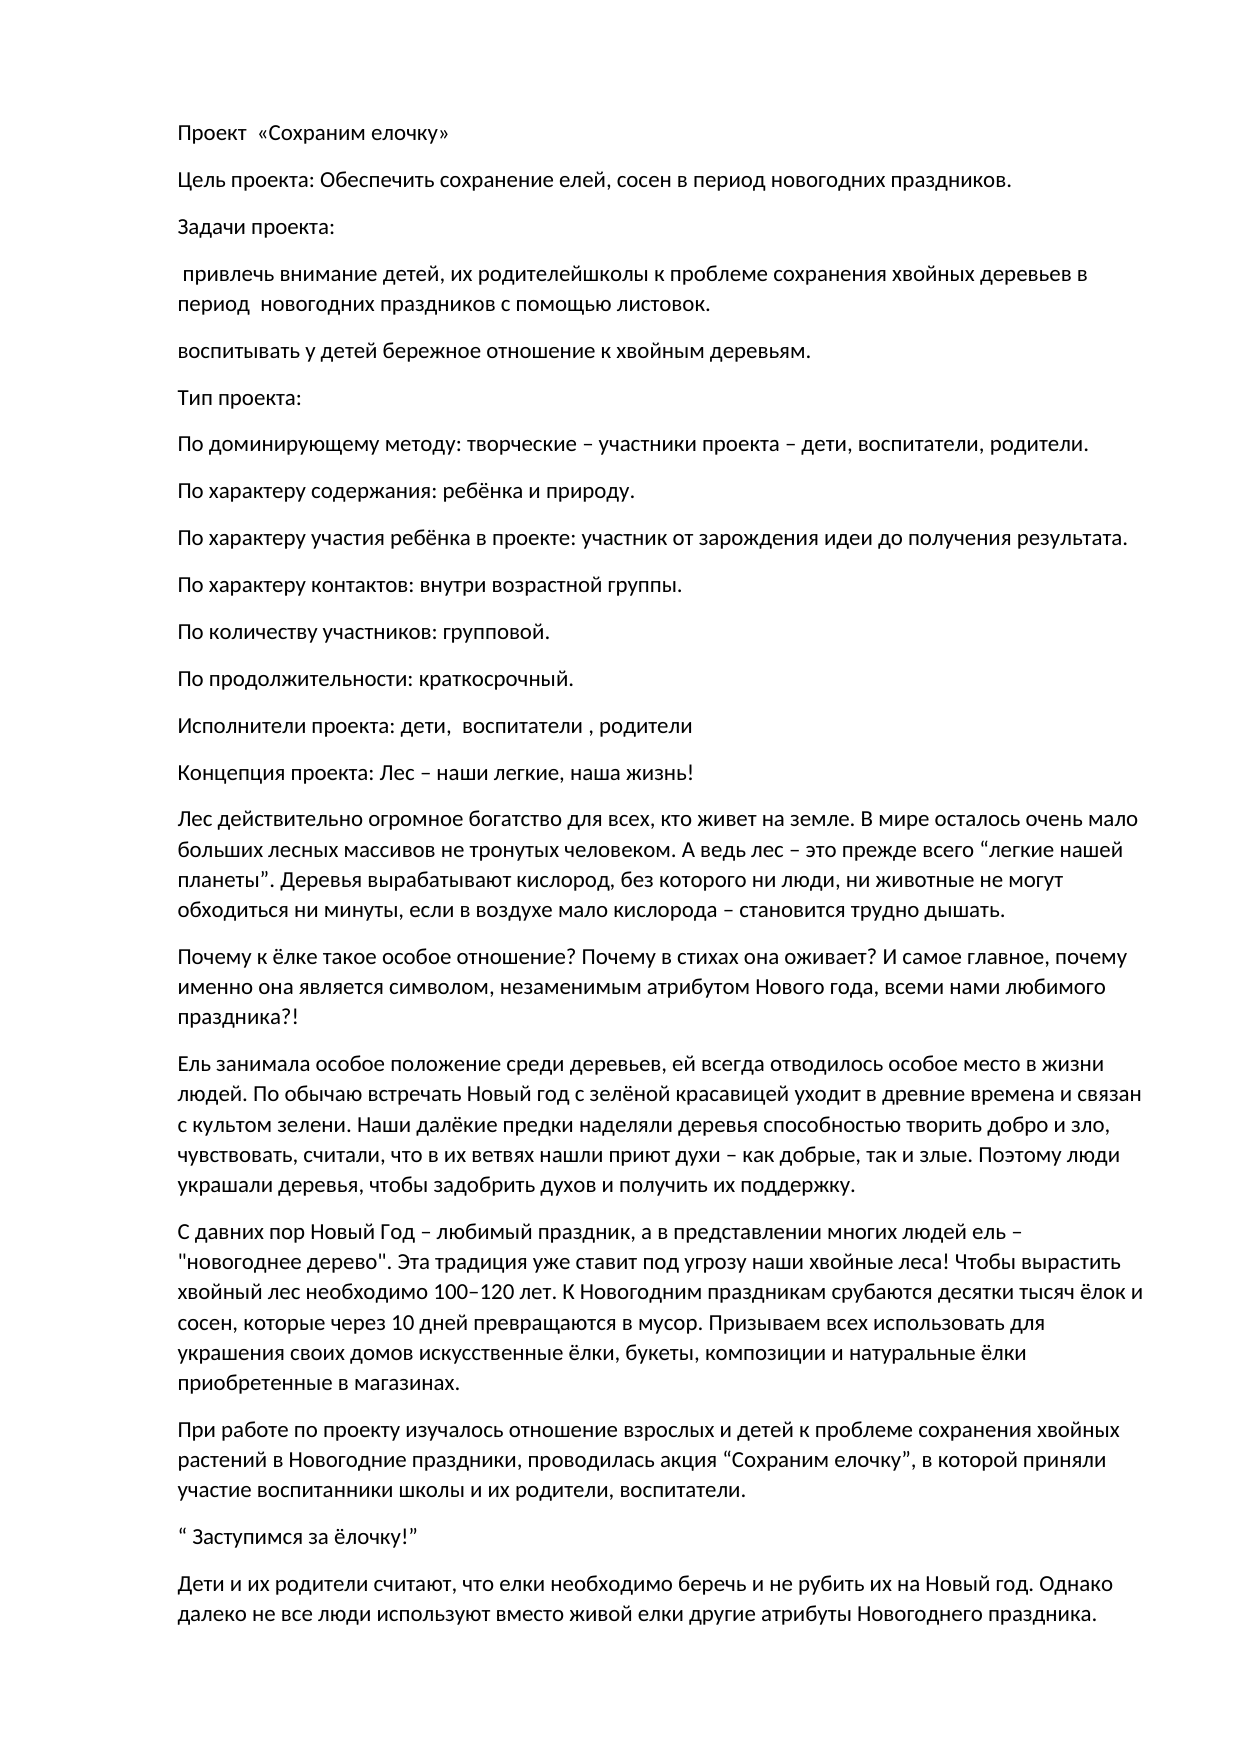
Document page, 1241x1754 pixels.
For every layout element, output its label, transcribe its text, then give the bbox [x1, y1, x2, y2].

text Исполнители проекта: дети, воспитатели , родители [177, 711, 1152, 739]
text Цель проекта: Обеспечить сохранение елей, сосен в период новогодних праздников. [177, 165, 1152, 193]
text С давних пор Новый Год – любимый праздник, а в представлении многих людей ель – "новогоднее дерево". Эта традиция уже ставит под угрозу наши хвойные леса! Чтобы вырастить хвойный лес необходимо 100–120 лет. К Новогодним праздникам срубаются десятки тысяч ёлок и сосен, которые через 10 дней превращаются в мусор. Призываем всех использовать для украшения своих домов искусственные ёлки, букеты, композиции и натуральные ёлки приобретенные в магазинах. [177, 1217, 1152, 1396]
text По количеству участников: групповой. [177, 617, 1152, 645]
text По характеру содержания: ребёнка и природу. [177, 476, 1152, 504]
text Задачи проекта: [177, 212, 1152, 240]
text Концепция проекта: Лес – наши легкие, наша жизнь! [177, 758, 1152, 786]
text По продолжительности: краткосрочный. [177, 664, 1152, 692]
text По характеру контактов: внутри возрастной группы. [177, 570, 1152, 598]
text Лес действительно огромное богатство для всех, кто живет на земле. В мире осталось очень мало больших лесных массивов не тронутых человеком. А ведь лес – это прежде всего “легкие нашей планеты”. Деревья вырабатывают кислород, без которого ни люди, ни животные не могут обходиться ни минуты, если в воздухе мало кислорода – становится трудно дышать. [177, 804, 1152, 923]
text Почему к ёлке такое особое отношение? Почему в стихах она оживает? И самое главное, почему именно она является символом, незаменимым атрибутом Нового года, всеми нами любимого праздника?! [177, 942, 1152, 1031]
text Ель занимала особое положение среди деревьев, ей всегда отводилось особое место в жизни людей. По обычаю встречать Новый год с зелёной красавицей уходит в древние времена и связан с культом зелени. Наши далёкие предки наделяли деревья способностью творить добро и зло, чувствовать, считали, что в их ветвях нашли приют духи – как добрые, так и злые. Поэтому люди украшали деревья, чтобы задобрить духов и получить их поддержку. [177, 1049, 1152, 1198]
text “ Заступимся за ёлочку!” [177, 1522, 1152, 1550]
text Проект «Сохраним елочку» [177, 118, 1152, 146]
text Дети и их родители считают, что елки необходимо беречь и не рубить их на Новый год. Однако далеко не все люди используют вместо живой елки другие атрибуты Новогоднего праздника. [177, 1569, 1152, 1627]
text По доминирующему методу: творческие – участники проекта – дети, воспитатели, родители. [177, 429, 1152, 458]
text воспитывать у детей бережное отношение к хвойным деревьям. [177, 336, 1152, 364]
text привлечь внимание детей, их родителейшколы к проблеме сохранения хвойных деревьев в период новогодних праздников с помощью листовок. [177, 259, 1152, 317]
text Тип проекта: [177, 383, 1152, 411]
text По характеру участия ребёнка в проекте: участник от зарождения идеи до получения результата. [177, 523, 1152, 551]
text При работе по проекту изучалось отношение взрослых и детей к проблеме сохранения хвойных растений в Новогодние праздники, проводилась акция “Сохраним елочку”, в которой приняли участие воспитанники школы и их родители, воспитатели. [177, 1415, 1152, 1503]
